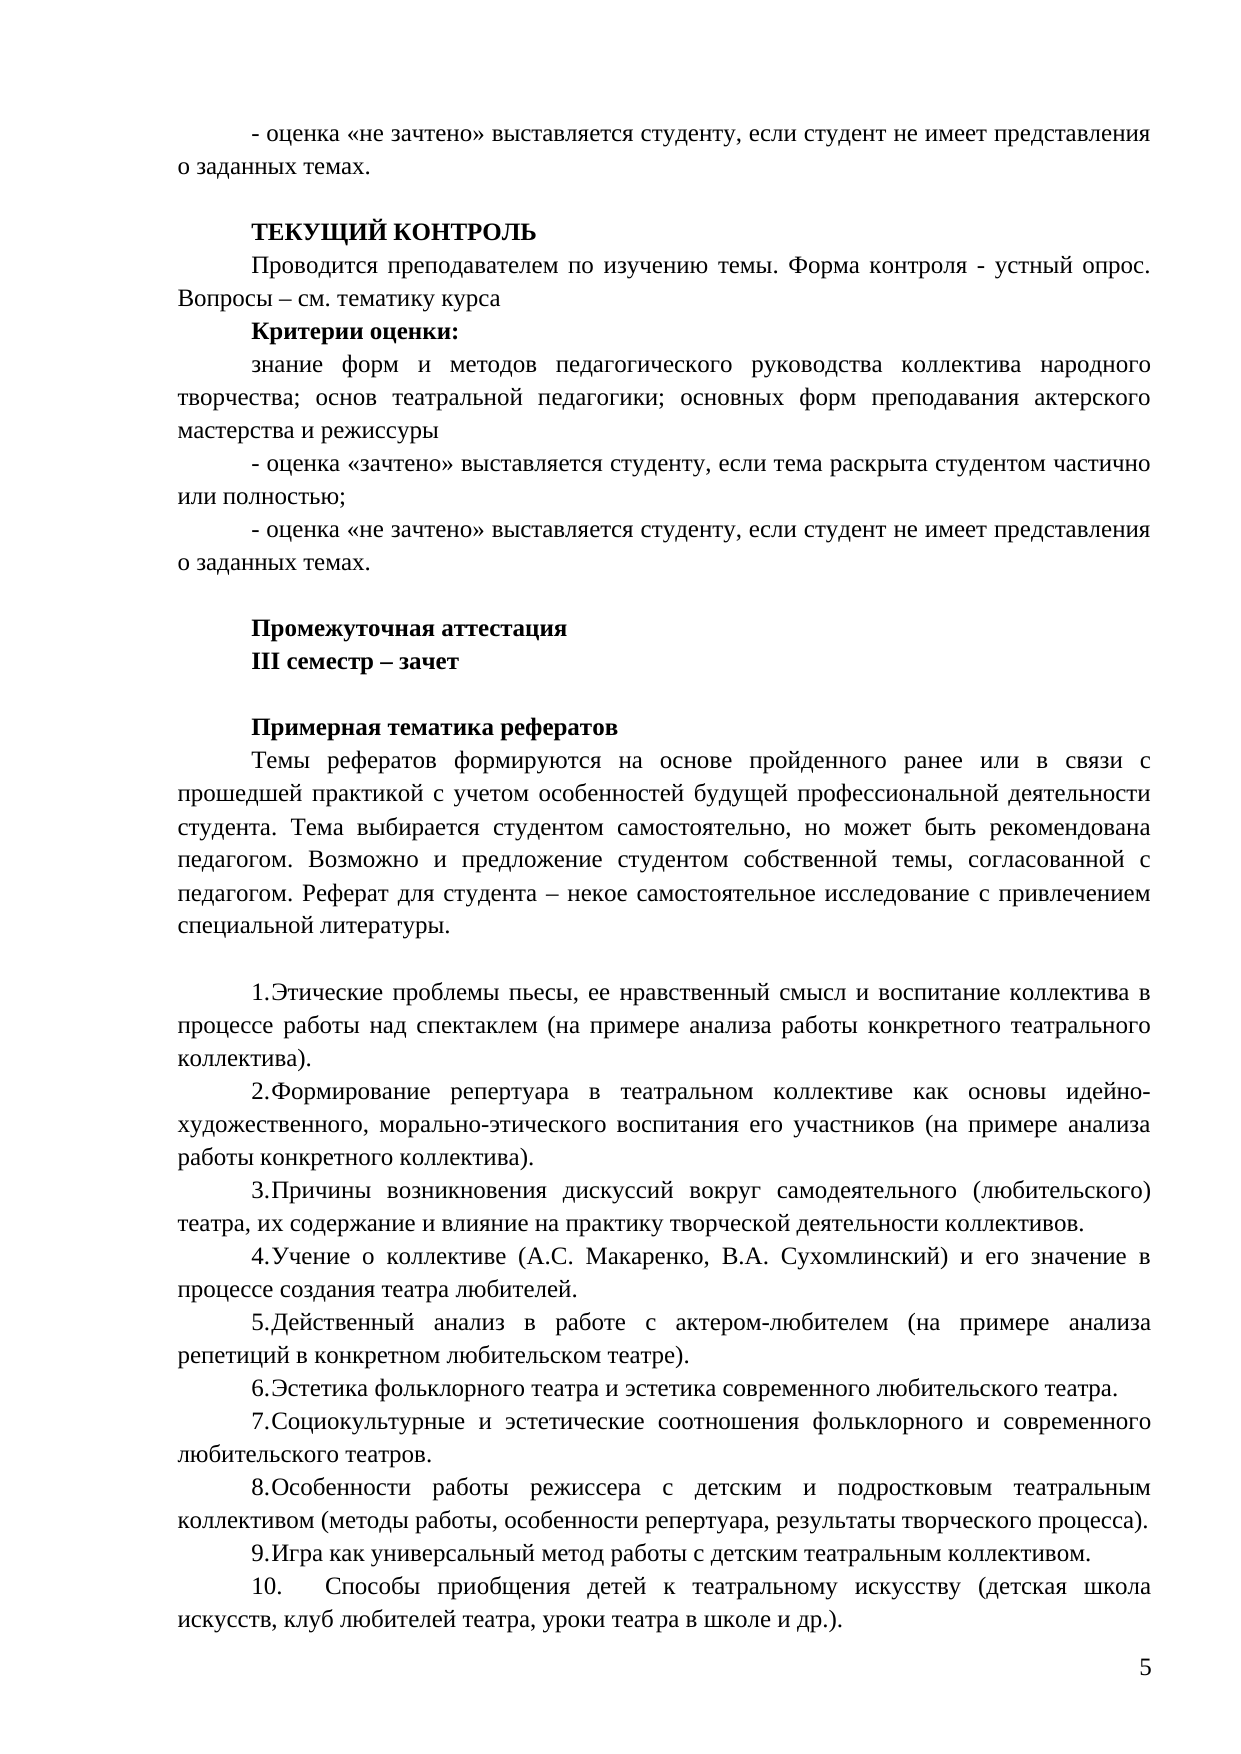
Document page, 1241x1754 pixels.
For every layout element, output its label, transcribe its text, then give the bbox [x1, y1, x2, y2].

text Промежуточная аттестация [177, 613, 1152, 642]
list Причины возникновения дискуссий вокруг самодеятельного (любительского) театра, их содержание и влияние на практику творческой деятельности коллективов. [177, 1175, 1152, 1237]
text Критерии оценки: [177, 316, 1152, 345]
list Эстетика фольклорного театра и эстетика современного любительского театра. [177, 1373, 1152, 1402]
list Этические проблемы пьесы, ее нравственный смысл и воспитание коллектива в процессе работы над спектаклем (на примере анализа работы конкретного театрального коллектива). [177, 977, 1152, 1071]
list Действенный анализ в работе с актером-любителем (на примере анализа репетиций в конкретном любительском театре). [177, 1307, 1152, 1369]
text Примерная тематика рефератов [177, 712, 1152, 741]
list Учение о коллективе (А.С. Макаренко, В.А. Сухомлинский) и его значение в процессе создания театра любителей. [177, 1241, 1152, 1303]
list Игра как универсальный метод работы с детским театральным коллективом. [177, 1538, 1152, 1567]
text III семестр – зачет [177, 646, 1152, 675]
text Проводится преподавателем по изучению темы. Форма контроля - устный опрос. Вопросы – см. тематику курса [177, 250, 1152, 312]
text - оценка «не зачтено» выставляется студенту, если студент не имеет представления о заданных темах. [177, 514, 1152, 576]
list Формирование репертуара в театральном коллективе как основы идейно-художественного, морально-этического воспитания его участников (на примере анализа работы конкретного коллектива). [177, 1076, 1152, 1171]
text - оценка «зачтено» выставляется студенту, если тема раскрыта студентом частично или полностью; [177, 448, 1152, 510]
text ТЕКУЩИЙ КОНТРОЛЬ [177, 217, 1152, 246]
list Способы приобщения детей к театральному искусству (детская школа искусств, клуб любителей театра, уроки театра в школе и др.). [177, 1571, 1152, 1633]
list Особенности работы режиссера с детским и подростковым театральным коллективом (методы работы, особенности репертуара, результаты творческого процесса). [177, 1472, 1152, 1534]
text Темы рефератов формируются на основе пройденного ранее или в связи с прошедшей практикой с учетом особенностей будущей профессиональной деятельности студента. Тема выбирается студентом самостоятельно, но может быть рекомендована педагогом. Возможно и предложение студентом собственной темы, согласованной с педагогом. Реферат для студента – некое самостоятельное исследование с привлечением специальной литературы. [177, 746, 1152, 939]
text - оценка «не зачтено» выставляется студенту, если студент не имеет представления о заданных темах. [177, 118, 1152, 180]
list Социокультурные и эстетические соотношения фольклорного и современного любительского театров. [177, 1406, 1152, 1468]
